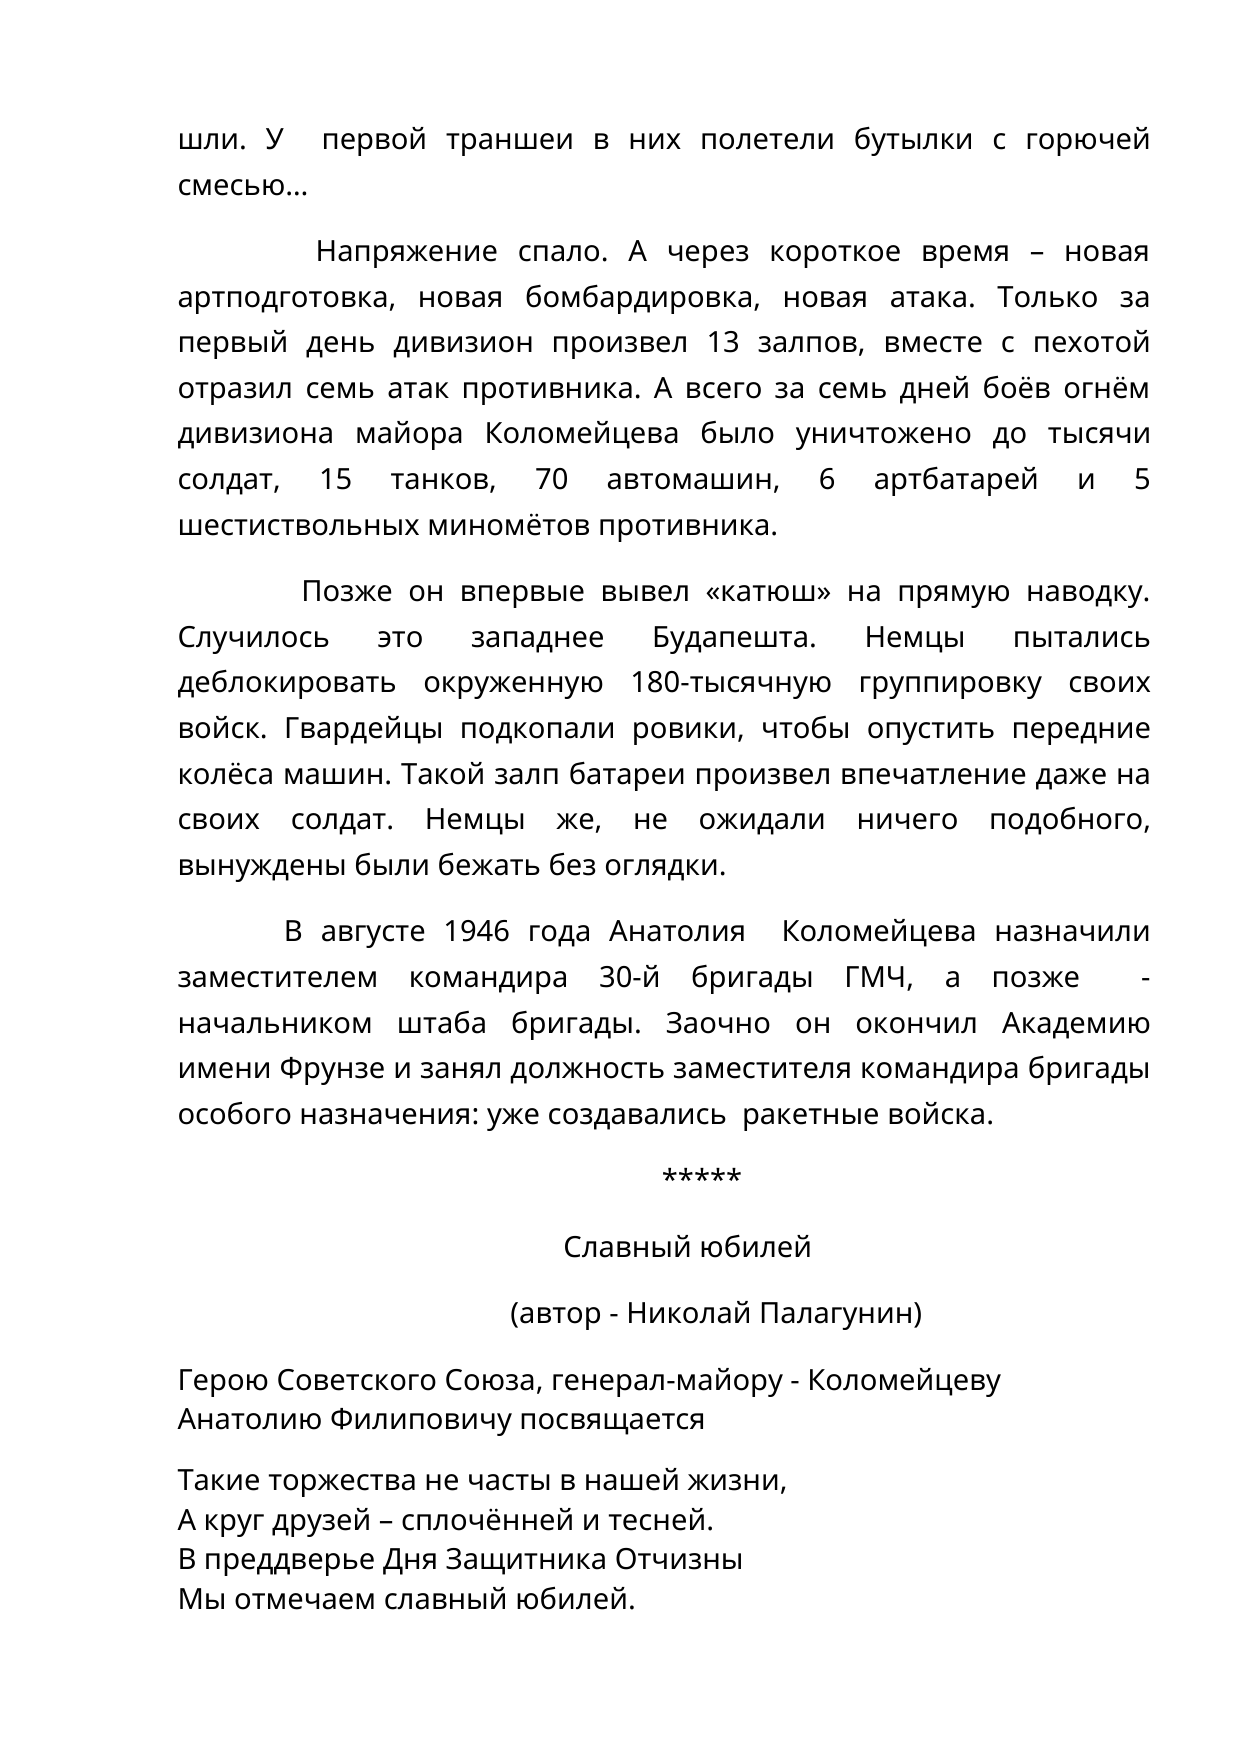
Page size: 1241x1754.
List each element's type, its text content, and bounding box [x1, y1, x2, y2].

text В преддверье Дня Защитника Отчизны [177, 1538, 1152, 1578]
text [177, 118, 1152, 203]
text (автор - Николай Палагунин) [177, 1292, 1152, 1332]
text Мы отмечаем славный юбилей. [177, 1578, 1152, 1618]
text Славный юбилей [177, 1226, 1152, 1266]
text В августе 1946 года Анатолия Коломейцева назначили заместителем командира 30-й бригады ГМЧ, а позже - начальником штаба бригады. Заочно он окончил Академию имени Фрунзе и занял должность заместителя командира бригады особого назначения: уже создавались ракетные войска. [177, 911, 1152, 1133]
text А круг друзей – сплочённей и тесней. [177, 1499, 1152, 1538]
text Такие торжества не часты в нашей жизни, [177, 1459, 1152, 1499]
text Напряжение спало. А через короткое время – новая артподготовка, новая бомбардировка, новая атака. Только за первый день дивизион произвел 13 залпов, вместе с пехотой отразил семь атак противника. А всего за семь дней боёв огнём дивизиона майора Коломейцева было уничтожено до тысячи солдат, 15 танков, 70 автомашин, 6 артбатарей и 5 шестиствольных миномётов противника. [177, 230, 1152, 544]
text ***** [177, 1159, 1152, 1199]
text Позже он впервые вывел «катюш» на прямую наводку. Случилось это западнее Будапешта. Немцы пытались деблокировать окруженную 180-тысячную группировку своих войск. Гвардейцы подкопали ровики, чтобы опустить передние колёса машин. Такой залп батареи произвел впечатление даже на своих солдат. Немцы же, не ожидали ничего подобного, вынуждены были бежать без оглядки. [177, 570, 1152, 884]
text Герою Советского Союза, генерал-майору - Коломейцеву Анатолию Филиповичу посвящается [177, 1359, 1152, 1438]
